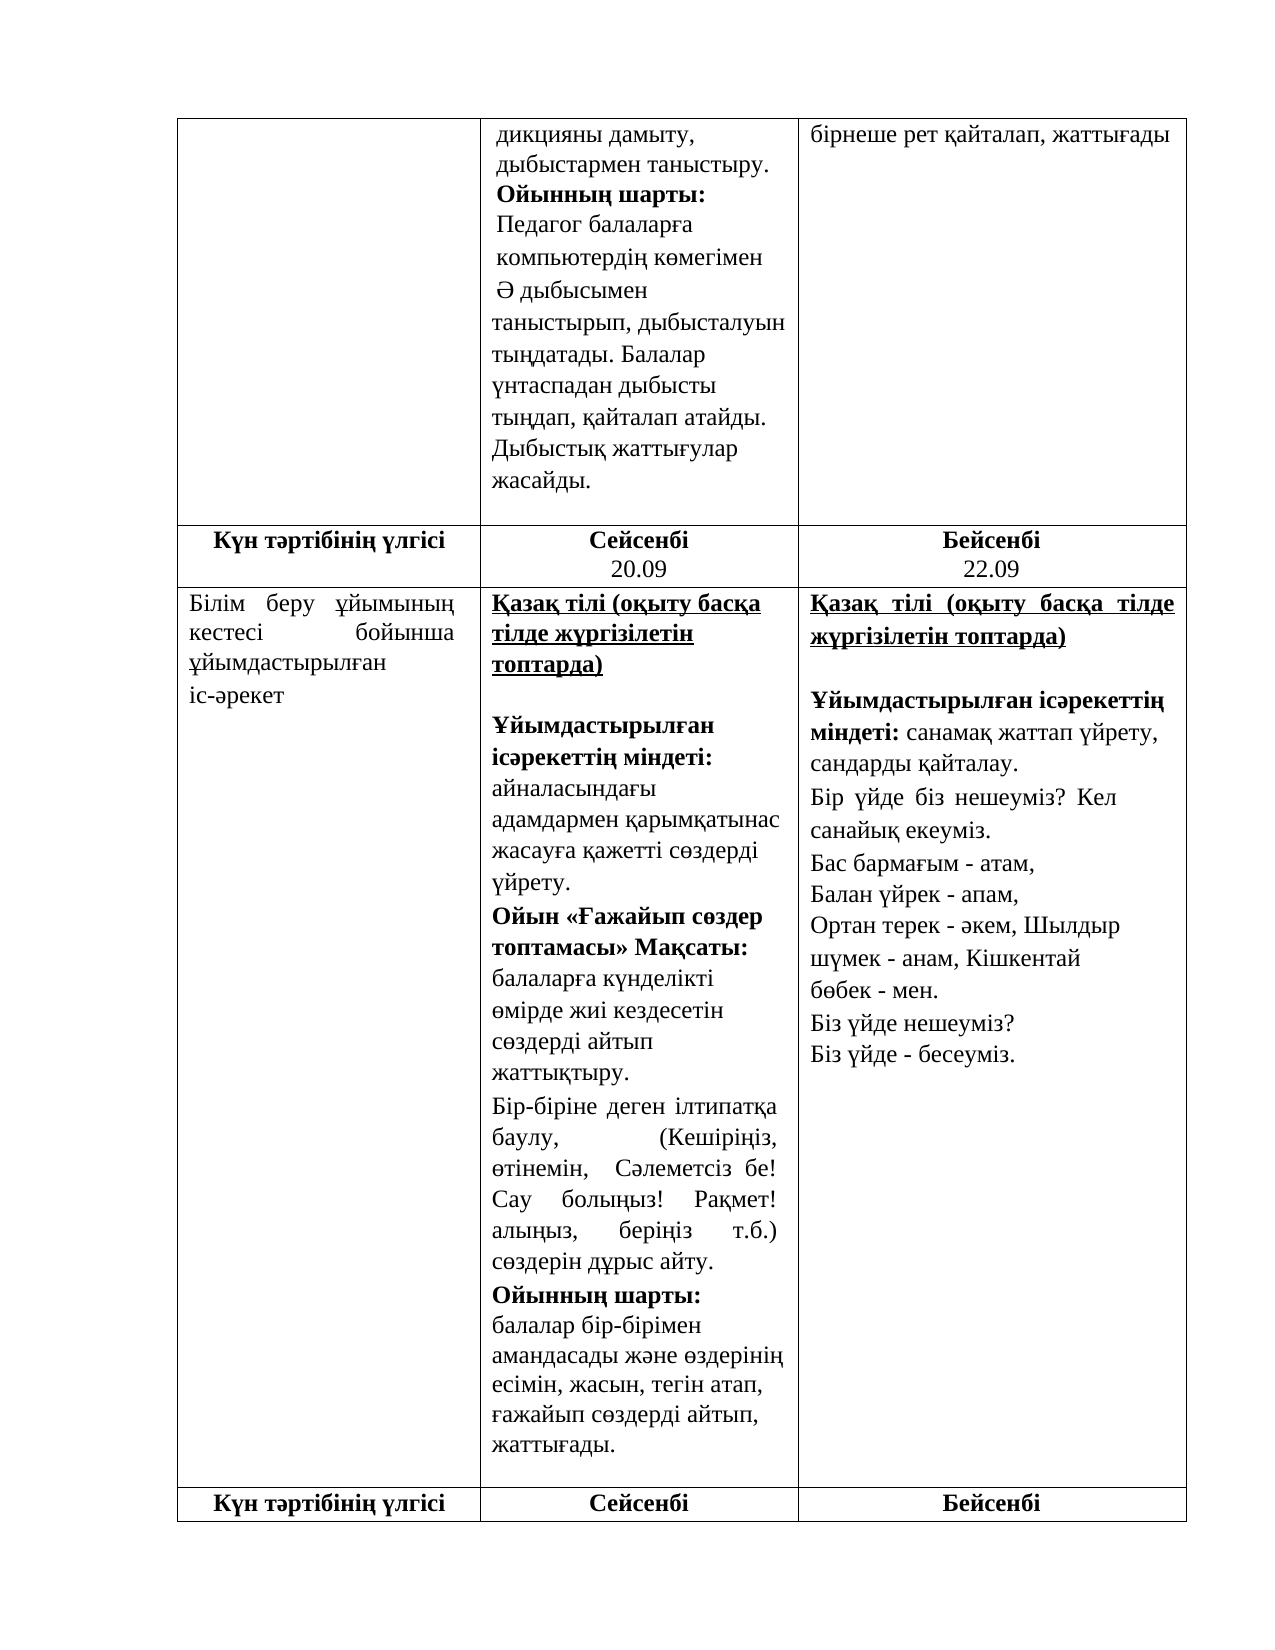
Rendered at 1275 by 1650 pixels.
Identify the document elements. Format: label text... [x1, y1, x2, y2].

table_cell Қазақ тілі (оқыту басқа тілде жүргізілетін топтарда) Ұйымдастырылған ісәрекеттің міндеті: санамақ жаттап үйрету, сандарды қайталау. Бір үйде біз нешеуміз? Кел санайық екеуміз. Бас бармағым - атам, Балан үйрек - апам, Ортан терек - әкем, Шылдыр шүмек - анам, Кішкентай бөбек - мен. Біз үйде нешеуміз? Біз үйде - бесеуміз. [799, 588, 1186, 1487]
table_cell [799, 119, 1186, 524]
table_cell Қазақ тілі (оқыту басқа тілде жүргізілетін топтарда) Ұйымдастырылған ісәрекеттің міндеті: айналасындағы адамдармен қарымқатынас жасауға қажетті сөздерді үйрету. Ойын «Ғажайып сөздер топтамасы» Мақсаты: балаларға күнделікті өмірде жиі кездесетін сөздерді айтып жаттықтыру. Бір-біріне деген ілтипатқа баулу, (Кешіріңіз, өтінемін, Сәлеметсіз бе! Сау болыңыз! Рақмет! алыңыз, беріңіз т.б.) сөздерін дұрыс айту. Ойынның шарты: балалар бір-бірімен амандасады және өздерінің есімін, жасын, тегін атап, ғажайып сөздерді айтып, жаттығады. [481, 588, 798, 1487]
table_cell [178, 1488, 480, 1521]
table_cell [178, 588, 480, 1487]
table_cell Күн тәртібінің үлгісі [178, 526, 480, 587]
table_cell Бейсенбі 29.09 [799, 1488, 1186, 1521]
table_cell Сейсенбі 27.09 [481, 1488, 798, 1521]
table_cell Бейсенбі 22.09 [799, 526, 1186, 587]
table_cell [481, 119, 798, 524]
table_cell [178, 119, 480, 524]
table_cell Сейсенбі 20.09 [481, 526, 798, 587]
